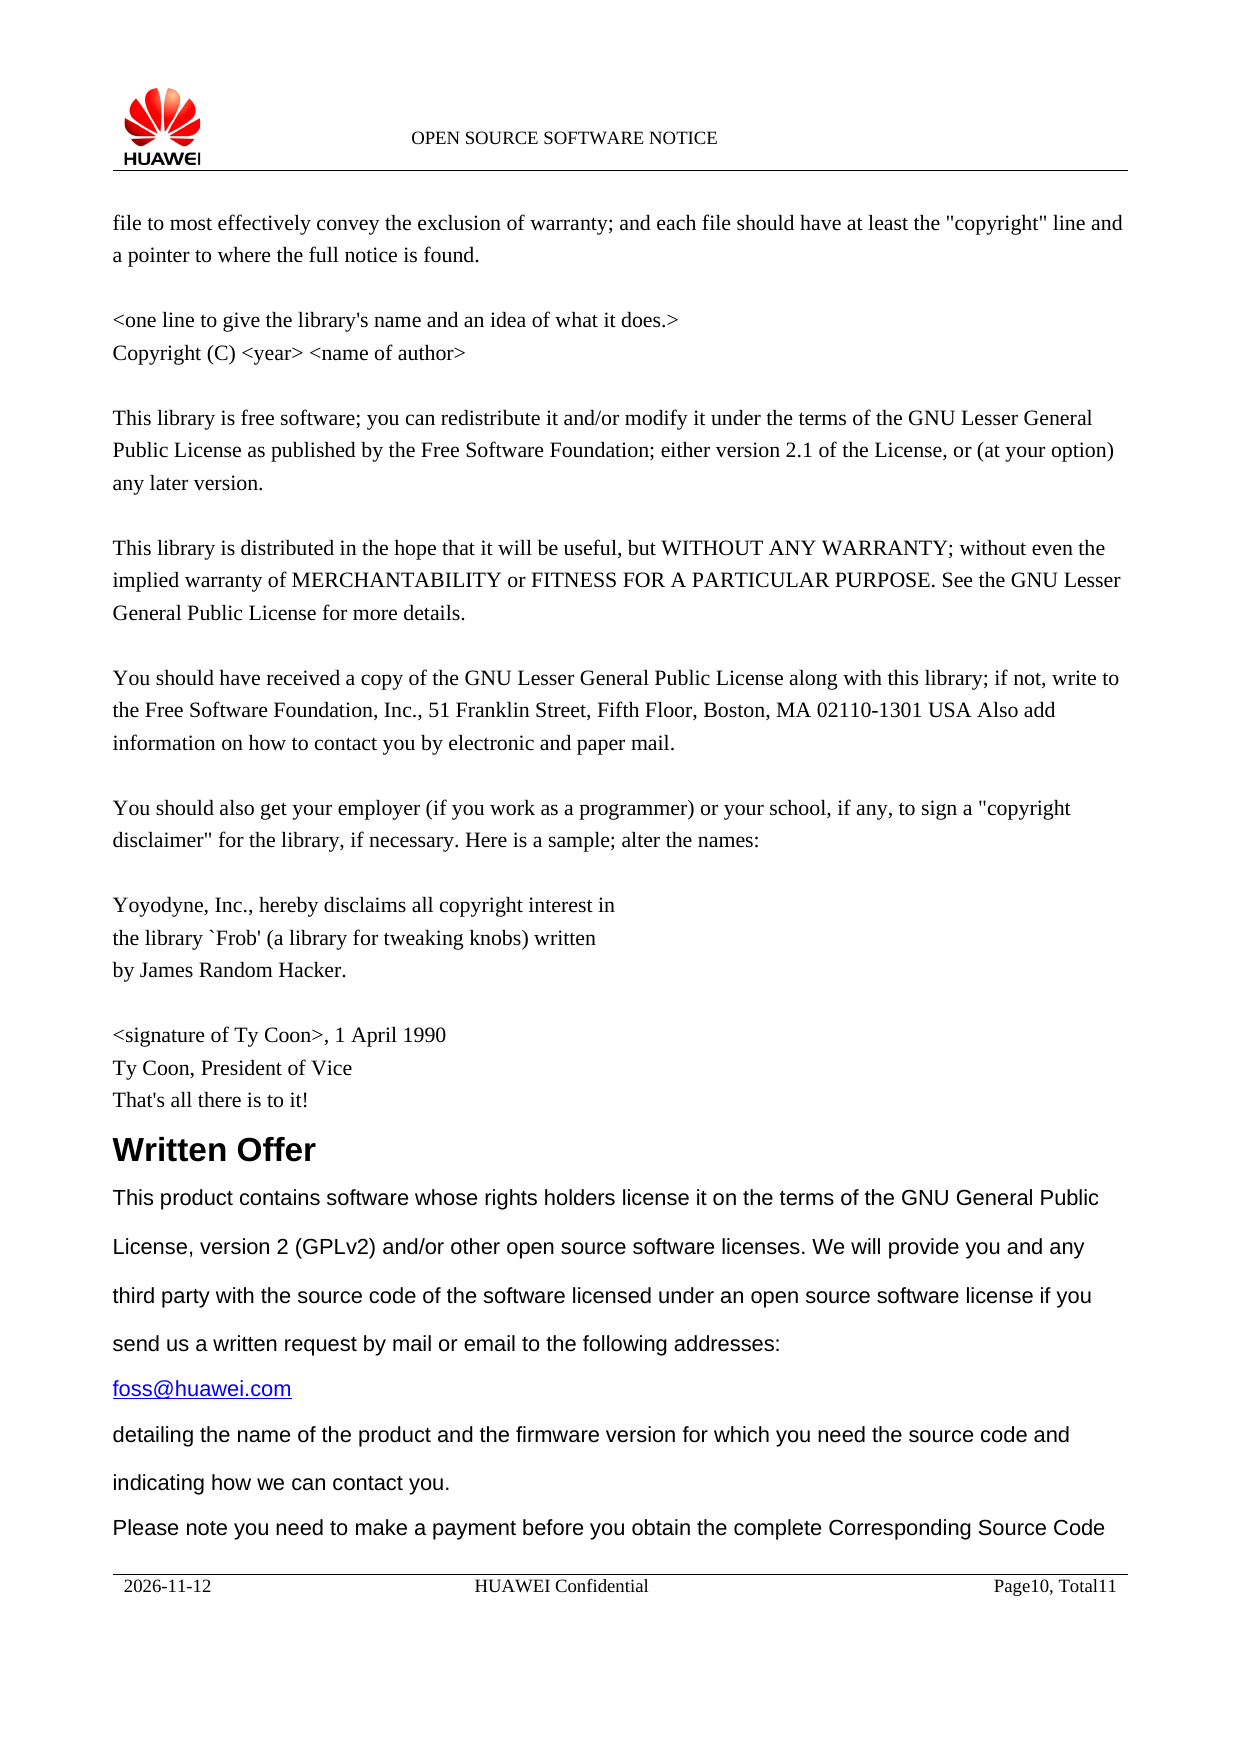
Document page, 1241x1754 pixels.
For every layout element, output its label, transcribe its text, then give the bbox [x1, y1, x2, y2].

picture [124, 88, 201, 165]
text foss@huawei.com [112, 1373, 1128, 1405]
text Written Offer [112, 1116, 1128, 1181]
text detailing the name of the product and the firmware version for which you need the source code and indicating how we can contact you. [112, 1418, 1128, 1499]
text This product contains software whose rights holders license it on the terms of the GNU General Public License, version 2 (GPLv2) and/or other open source software licenses. We will provide you and any third party with the source code of the software licensed under an open source software license if you send us a written request by mail or email to the following addresses: [112, 1181, 1128, 1360]
